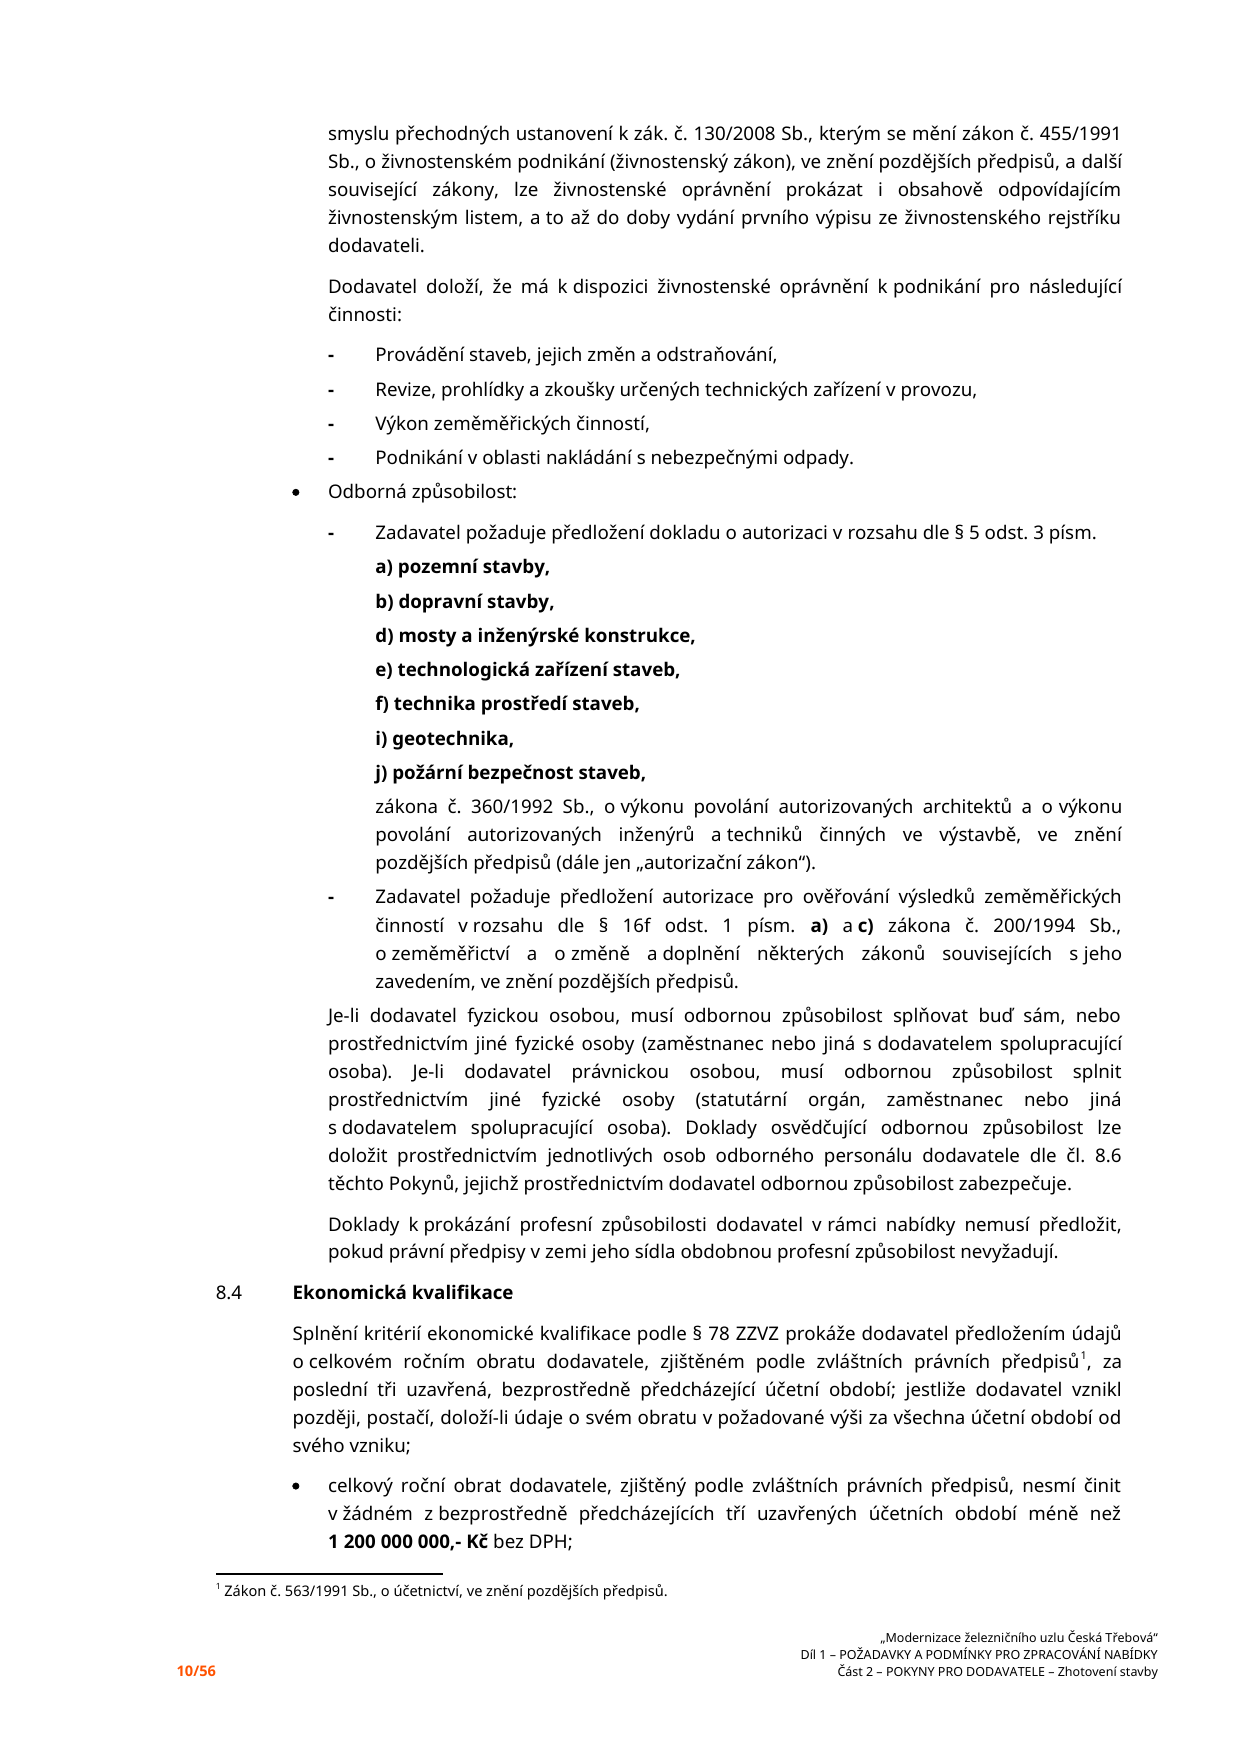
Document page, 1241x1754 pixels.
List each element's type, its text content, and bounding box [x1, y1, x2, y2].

text Podnikání v oblasti nakládání s nebezpečnými odpady. [328, 444, 1122, 470]
text Provádění staveb, jejich změn a odstraňování, [328, 342, 1122, 367]
text Zadavatel požaduje předložení autorizace pro ověřování výsledků zeměměřických činností v rozsahu dle § 16f odst. 1 písm. a) a c) zákona č. 200/1994 Sb., o zeměměřictví a o změně a doplnění některých zákonů souvisejících s jeho zavedením, ve znění pozdějších předpisů. [328, 884, 1122, 993]
text Odborná způsobilost: [292, 479, 1122, 504]
list f) technika prostředí staveb, [375, 691, 1122, 716]
text Dodavatel doloží, že má k dispozici živnostenské oprávnění k podnikání pro následující činnosti: [328, 273, 1122, 327]
text celkový roční obrat dodavatele, zjištěný podle zvláštních právních předpisů, nesmí činit v žádném z bezprostředně předcházejících tří uzavřených účetních období méně než 1 200 000 000,- Kč bez DPH; [292, 1472, 1122, 1554]
list e) technologická zařízení staveb, [375, 656, 1122, 682]
list d) mosty a inženýrské konstrukce, [375, 622, 1122, 648]
list zákona č. 360/1992 Sb., o výkonu povolání autorizovaných architektů a o výkonu povolání autorizovaných inženýrů a techniků činných ve výstavbě, ve znění pozdějších předpisů (dále jen „autorizační zákon“). [375, 793, 1122, 875]
text Splnění kritérií ekonomické kvalifikace podle § 78 ZZVZ prokáže dodavatel předložením údajů o celkovém ročním obratu dodavatele, zjištěném podle zvláštních právních předpisů, za poslední tři uzavřená, bezprostředně předcházející účetní období; jestliže dodavatel vznikl později, postačí, doloží-li údaje o svém obratu v požadované výši za všechna účetní období od svého vzniku; [292, 1320, 1122, 1457]
text Výkon zeměměřických činností, [328, 410, 1122, 436]
list j) požární bezpečnost staveb, [375, 759, 1122, 785]
text Revize, prohlídky a zkoušky určených technických zařízení v provozu, [328, 376, 1122, 402]
list a) pozemní stavby, [375, 554, 1122, 579]
list b) dopravní stavby, [375, 588, 1122, 613]
text Doklady k prokázání profesní způsobilosti dodavatel v rámci nabídky nemusí předložit, pokud právní předpisy v zemi jeho sídla obdobnou profesní způsobilost nevyžadují. [328, 1211, 1122, 1264]
text Je-li dodavatel fyzickou osobou, musí odbornou způsobilost splňovat buď sám, nebo prostřednictvím jiné fyzické osoby (zaměstnanec nebo jiná s dodavatelem spolupracující osoba). Je-li dodavatel právnickou osobou, musí odbornou způsobilost splnit prostřednictvím jiné fyzické osoby (statutární orgán, zaměstnanec nebo jiná s dodavatelem spolupracující osoba). Doklady osvědčující odbornou způsobilost lze doložit prostřednictvím jednotlivých osob odborného personálu dodavatele dle čl. 8.6 těchto Pokynů, jejichž prostřednictvím dodavatel odbornou způsobilost zabezpečuje. [328, 1002, 1122, 1196]
text Zadavatel požaduje předložení dokladu o autorizaci v rozsahu dle § 5 odst. 3 písm. [328, 519, 1122, 545]
list i) geotechnika, [375, 725, 1122, 751]
text Ekonomická kvalifikace [216, 1279, 1122, 1305]
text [292, 121, 1122, 258]
